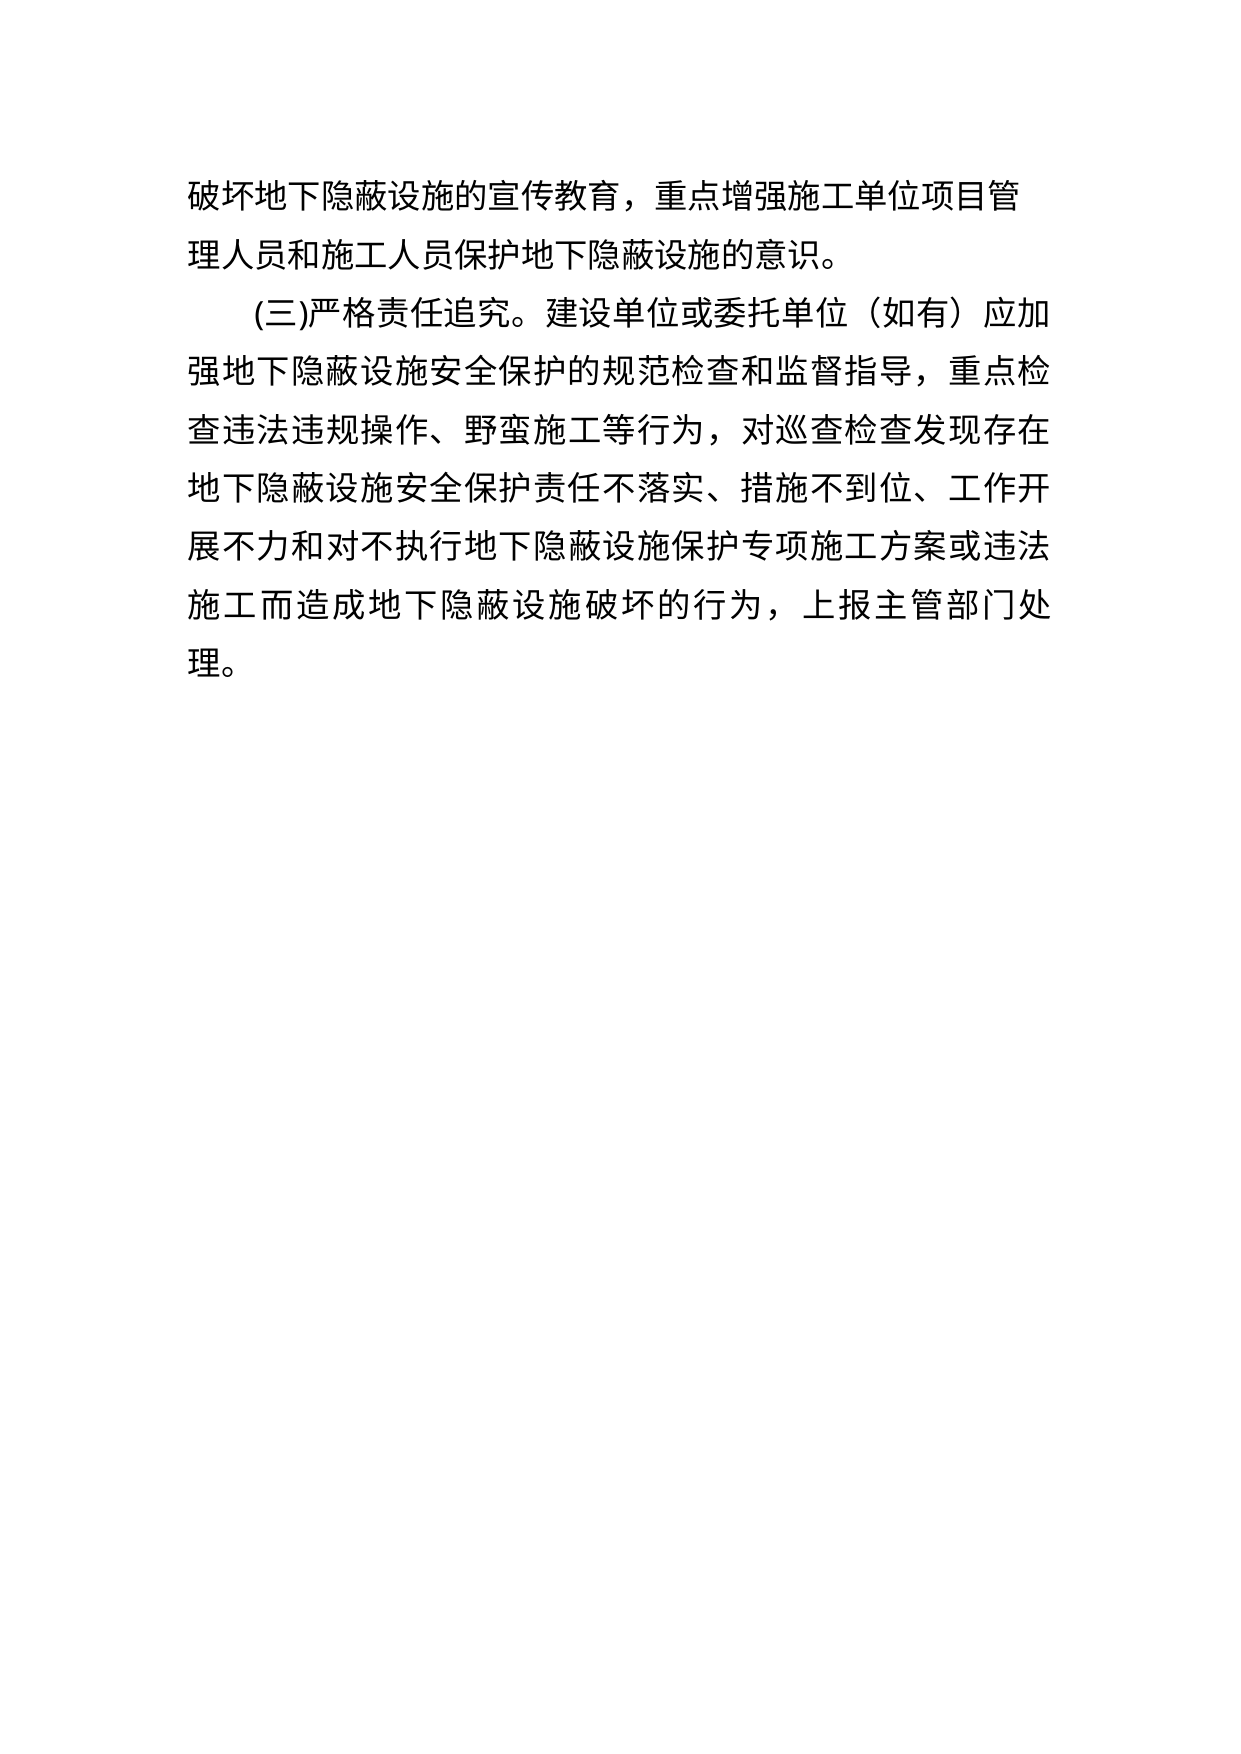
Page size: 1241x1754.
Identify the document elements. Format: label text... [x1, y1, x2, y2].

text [187, 162, 1053, 279]
text (三)严格责任追究。建设单位或委托单位（如有）应加强地下隐蔽设施安全保护的规范检查和监督指导，重点检查违法违规操作、野蛮施工等行为，对巡查检查发现存在地下隐蔽设施安全保护责任不落实、措施不到位、工作开展不力和对不执行地下隐蔽设施保护专项施工方案或违法施工而造成地下隐蔽设施破坏的行为，上报主管部门处理。 [187, 279, 1053, 687]
